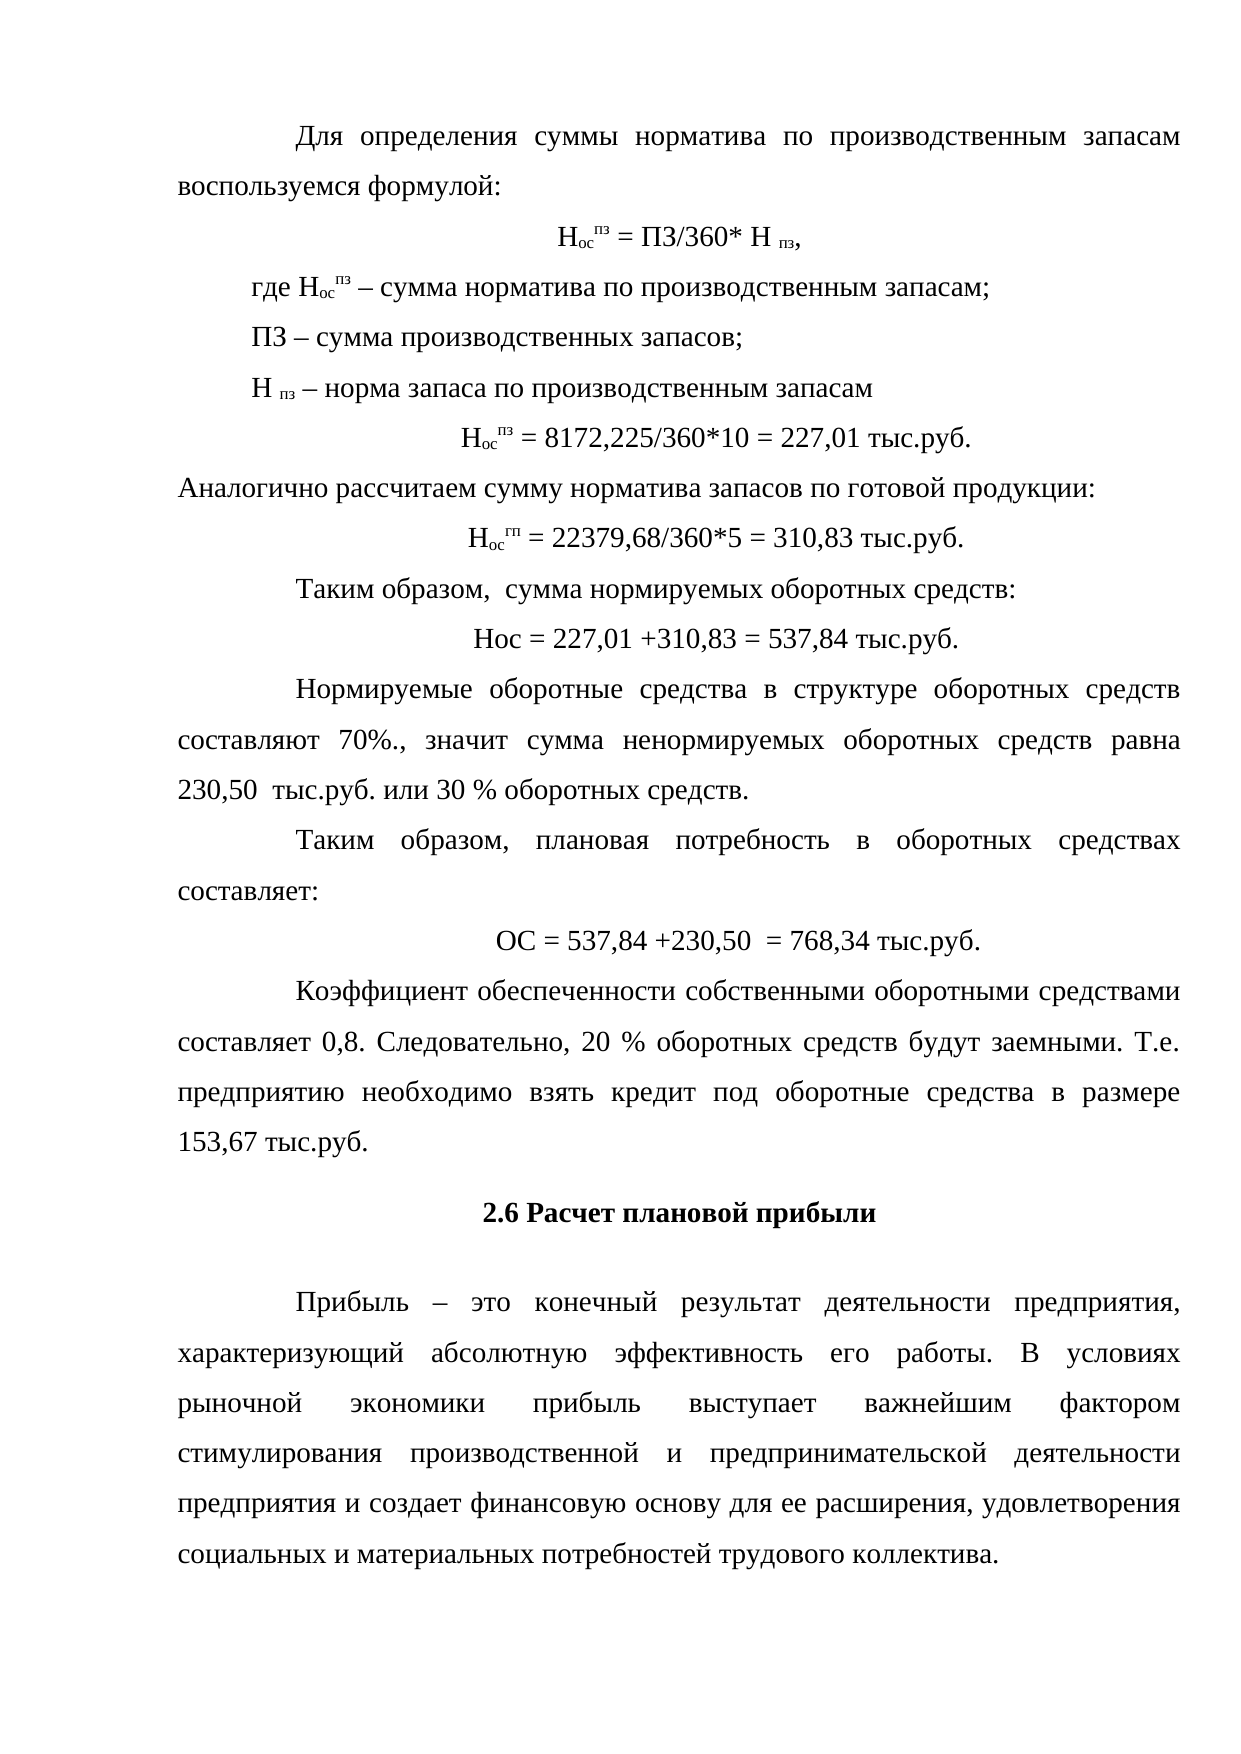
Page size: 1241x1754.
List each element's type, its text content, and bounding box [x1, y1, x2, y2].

text Таким образом, сумма нормируемых оборотных средств: [177, 571, 1181, 604]
text Нос = 227,01 +310,83 = 537,84 тыс.руб. [177, 621, 1181, 655]
text Носгп = 22379,68/360*5 = 310,83 тыс.руб. [177, 521, 1181, 554]
subtitle 2.6 Расчет плановой прибыли [177, 1196, 1181, 1229]
text Носпз = ПЗ/360* Н пз, [177, 219, 1181, 252]
text Аналогично рассчитаем сумму норматива запасов по готовой продукции: [177, 470, 1181, 504]
text Для определения суммы норматива по производственным запасам воспользуемся формулой: [177, 118, 1181, 202]
text ПЗ – сумма производственных запасов; [177, 319, 1181, 353]
text ОС = 537,84 +230,50 = 768,34 тыс.руб. [177, 923, 1181, 957]
text Коэффициент обеспеченности собственными оборотными средствами составляет 0,8. Следовательно, 20 % оборотных средств будут заемными. Т.е. предприятию необходимо взять кредит под оборотные средства в размере 153,67 тыс.руб. [177, 973, 1181, 1158]
text Н пз – норма запаса по производственным запасам [177, 370, 1181, 403]
text Нормируемые оборотные средства в структуре оборотных средств составляют 70%., значит сумма ненормируемых оборотных средств равна 230,50 тыс.руб. или 30 % оборотных средств. [177, 672, 1181, 806]
text Прибыль – это конечный результат деятельности предприятия, характеризующий абсолютную эффективность его работы. В условиях рыночной экономики прибыль выступает важнейшим фактором стимулирования производственной и предпринимательской деятельности предприятия и создает финансовую основу для ее расширения, удовлетворения социальных и материальных потребностей трудового коллектива. [177, 1284, 1181, 1569]
text Носпз = 8172,225/360*10 = 227,01 тыс.руб. [177, 420, 1181, 453]
text где Носпз – сумма норматива по производственным запасам; [177, 269, 1181, 303]
text Таким образом, плановая потребность в оборотных средствах составляет: [177, 822, 1181, 906]
